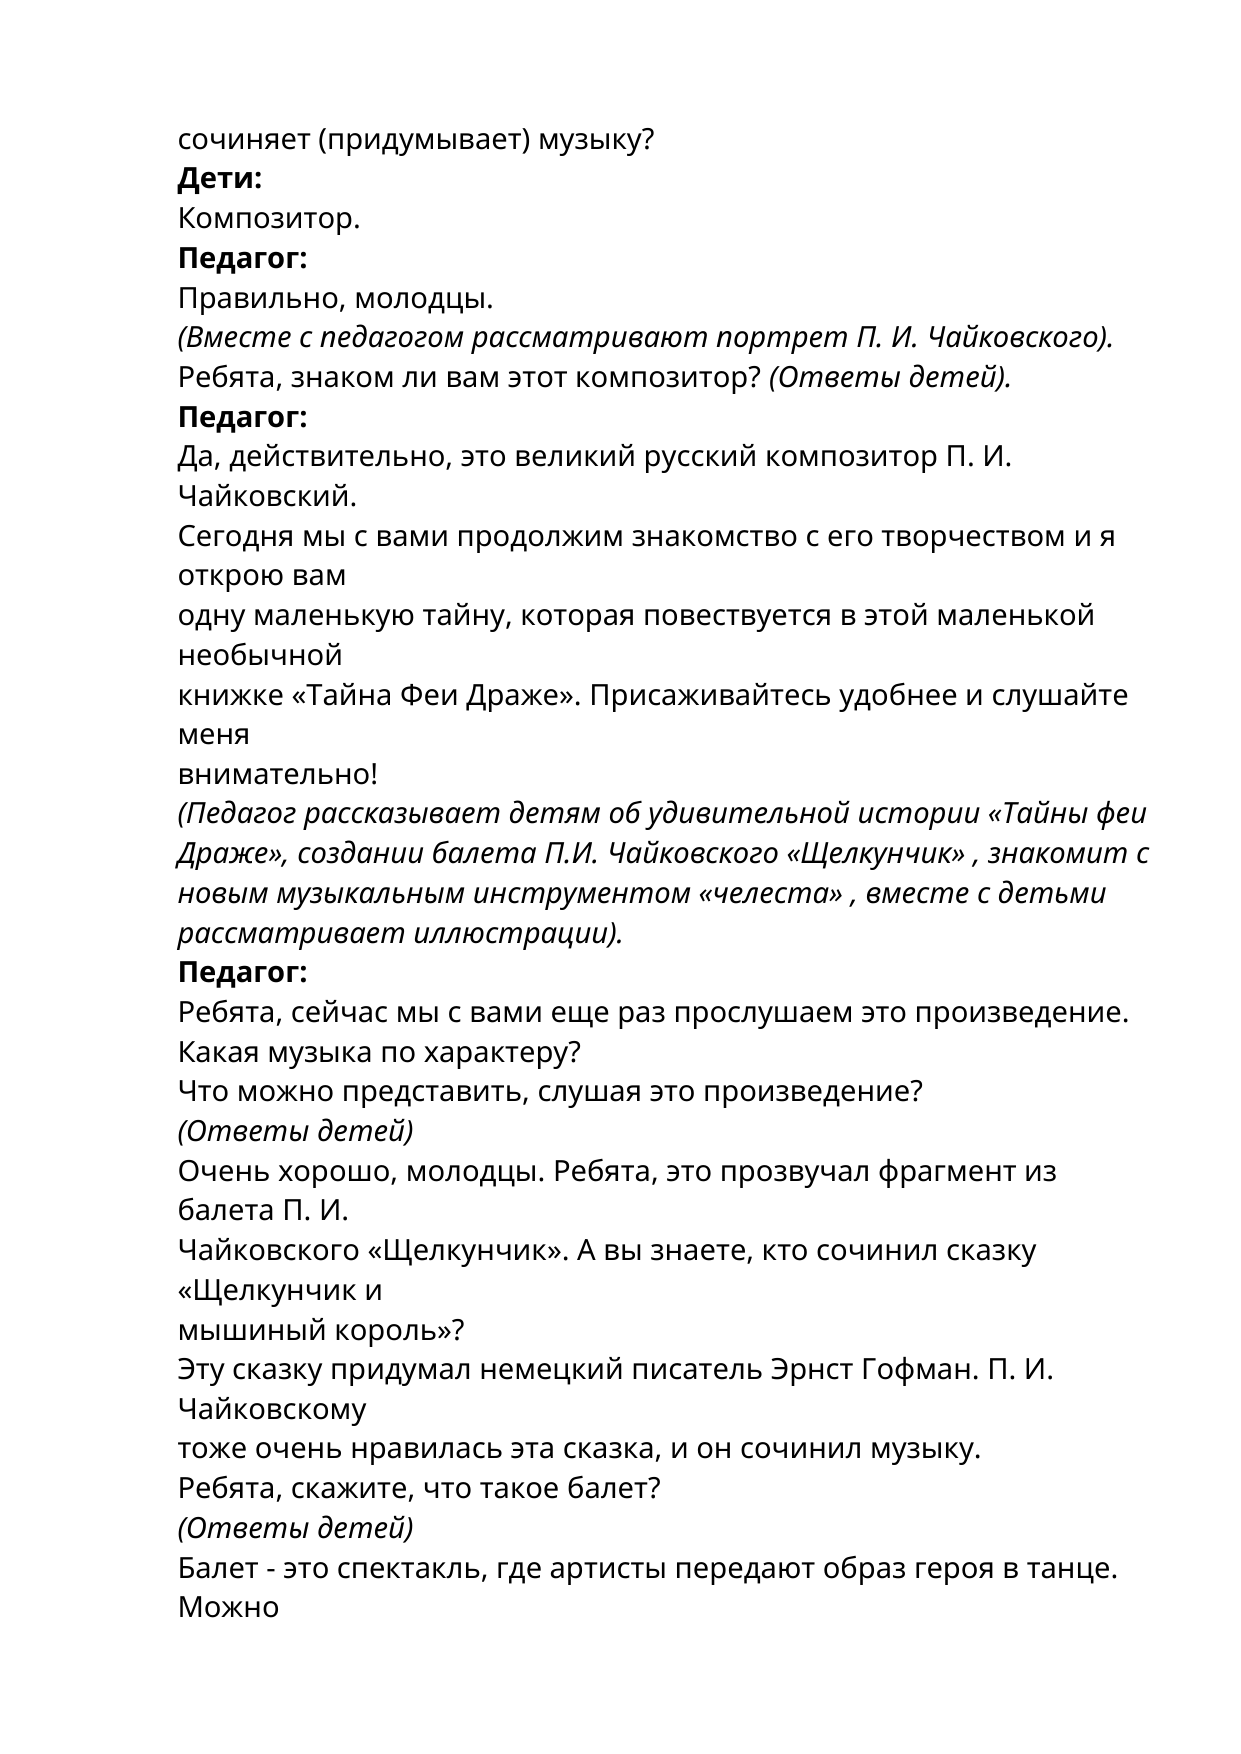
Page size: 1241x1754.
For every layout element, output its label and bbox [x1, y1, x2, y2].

text [177, 118, 1152, 1626]
